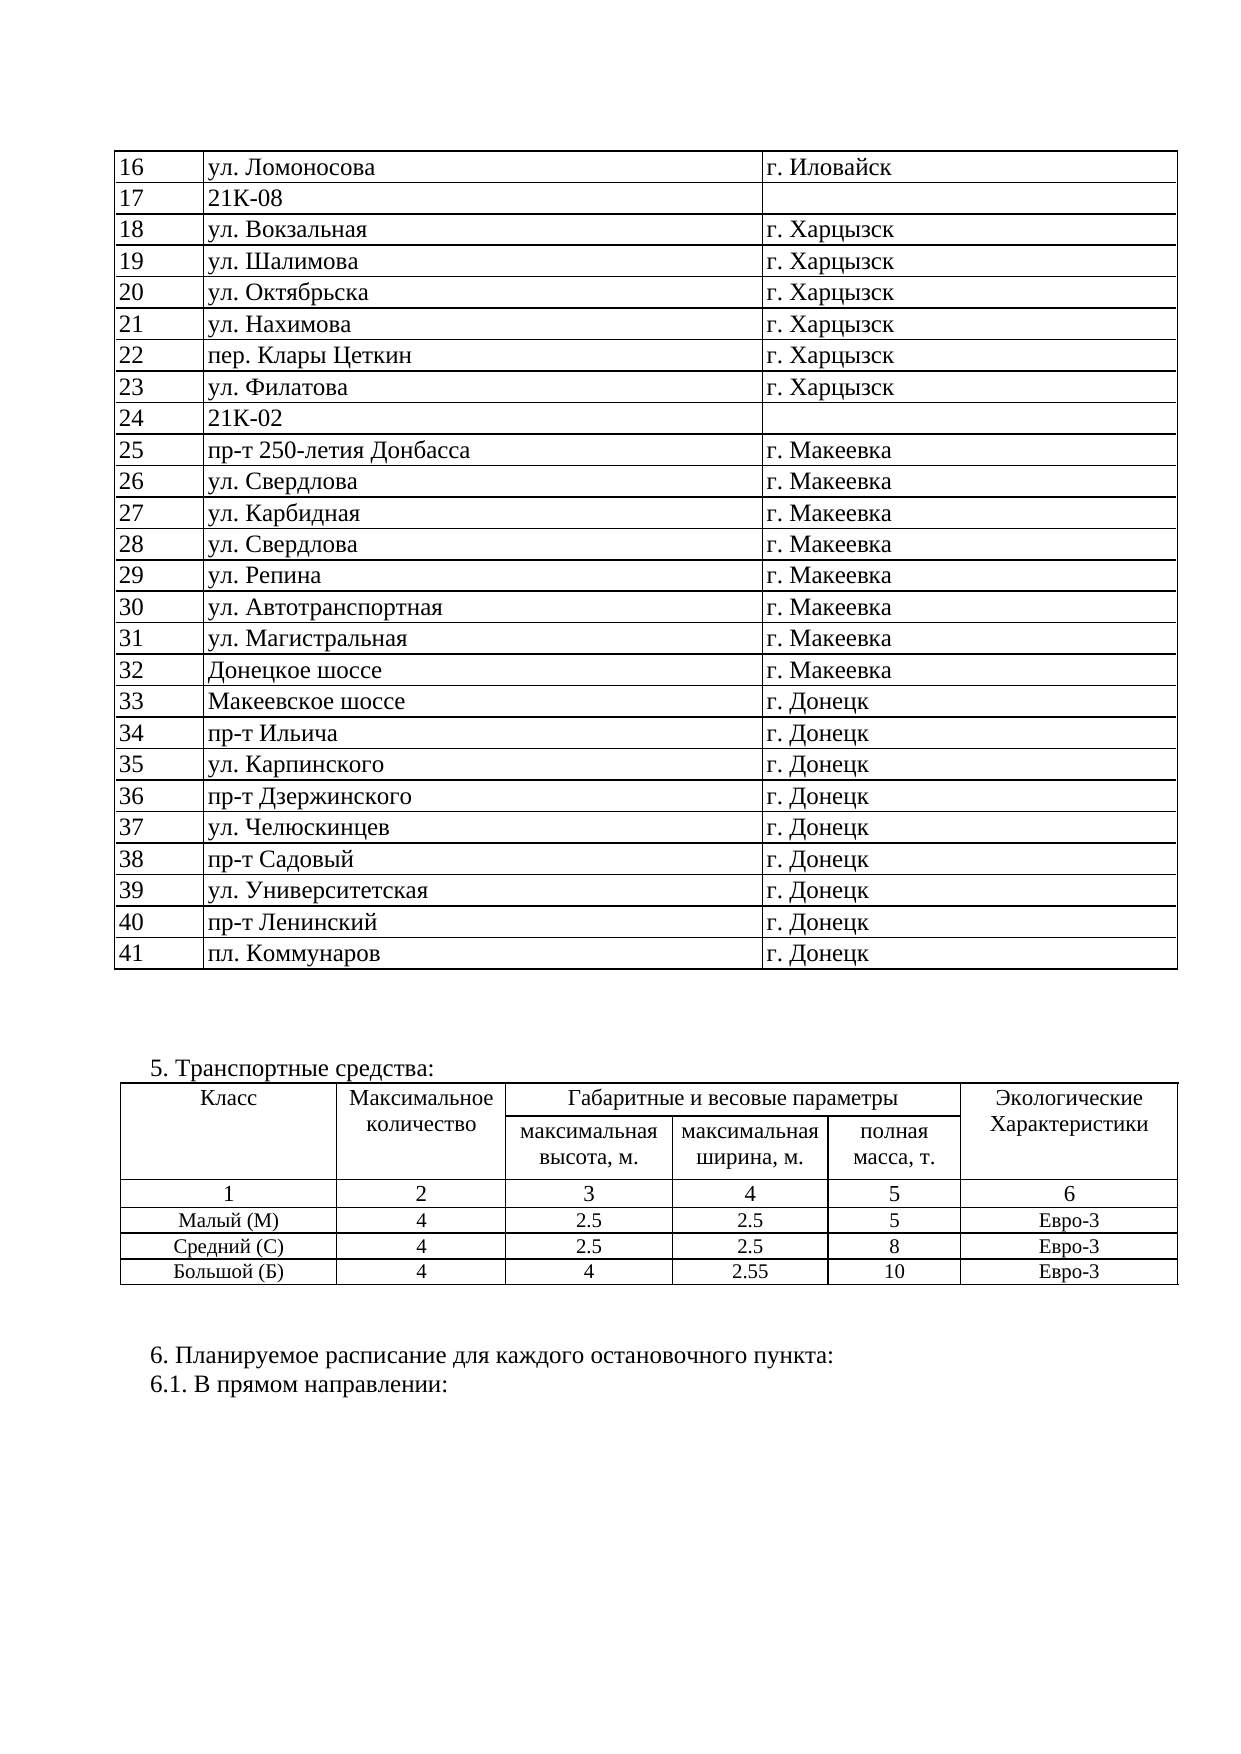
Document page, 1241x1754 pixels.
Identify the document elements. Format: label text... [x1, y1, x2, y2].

table_cell Малый (М) [121, 1208, 336, 1232]
text 5. Транспортные средства: [150, 1053, 1090, 1082]
table_header Габаритные и весовые параметры [506, 1084, 960, 1115]
table_cell 20 [115, 277, 203, 307]
table_cell максимальная высота, м. [506, 1117, 672, 1179]
table_cell Средний (С) [121, 1234, 336, 1258]
table_cell 25 [115, 434, 203, 464]
table_cell 31 [115, 623, 203, 653]
table_cell 30 [115, 591, 203, 622]
table_cell 24 [115, 403, 203, 433]
table_cell г. Макеевка [763, 496, 1177, 527]
table_cell 27 [115, 497, 203, 527]
table_cell 5 [829, 1208, 960, 1232]
table_cell 17 [115, 183, 203, 213]
table_cell г. Донецк [763, 905, 1177, 936]
table_cell г. Макеевка [763, 433, 1177, 464]
table_cell пр-т Ильича [204, 718, 762, 748]
table_cell максимальная ширина, м. [673, 1117, 827, 1179]
table_cell ул. Вокзальная [204, 215, 762, 244]
table_cell 2 [337, 1180, 505, 1207]
table_cell Большой (Б) [121, 1260, 336, 1283]
table_cell ул. Автотранспортная [204, 592, 762, 622]
table_cell 2.5 [673, 1234, 827, 1258]
table_cell 4 [673, 1180, 827, 1207]
table_cell 28 [115, 529, 203, 559]
table_cell 3 [506, 1180, 672, 1207]
table_cell 21 [115, 308, 203, 339]
table_cell 37 [115, 812, 203, 842]
table_cell 21К-02 [204, 403, 762, 433]
table_cell Донецкое шоссе [204, 655, 762, 685]
table_cell ул. Свердлова [204, 529, 762, 559]
table_cell 2.5 [506, 1234, 672, 1258]
table_cell ул. Карбидная [204, 498, 762, 527]
table_cell ул. Филатова [204, 372, 762, 402]
table_cell пер. Клары Цеткин [204, 340, 762, 370]
table_cell г. Макеевка [763, 528, 1177, 559]
table_cell г. Донецк [763, 874, 1177, 905]
table_cell 1 [121, 1180, 336, 1207]
table_cell г. Харцызск [763, 244, 1177, 276]
table_cell пл. Коммунаров [204, 938, 762, 968]
table_cell ул. Челюскинцев [204, 812, 762, 842]
table_cell 35 [115, 749, 203, 779]
table_cell ул. Университетская [204, 875, 762, 905]
text 6.1. В прямом направлении: [150, 1369, 1090, 1398]
table_cell 23 [115, 371, 203, 402]
table_cell Евро-3 [961, 1234, 1177, 1258]
table_cell 34 [115, 717, 203, 748]
table_cell 10 [829, 1260, 960, 1283]
table_cell 33 [115, 686, 203, 716]
table_header Максимальное количество [337, 1084, 505, 1179]
table_cell г. Харцызск [763, 213, 1177, 244]
table_cell г. Донецк [763, 748, 1177, 779]
table_cell 6 [961, 1180, 1177, 1207]
table_cell ул. Репина [204, 561, 762, 590]
table_cell ул. Нахимова [204, 309, 762, 339]
table_cell 36 [115, 780, 203, 811]
table_cell 32 [115, 654, 203, 685]
table_cell г. Донецк [763, 779, 1177, 811]
table_cell [763, 181, 1177, 213]
table_cell г. Макеевка [763, 622, 1177, 653]
table_cell ул. Шалимова [204, 246, 762, 276]
table_cell 21К-08 [204, 183, 762, 213]
table_cell 29 [115, 560, 203, 590]
table_cell ул. Карпинского [204, 749, 762, 779]
table_cell 18 [115, 214, 203, 244]
table_cell г. Макеевка [763, 559, 1177, 590]
table_cell 38 [115, 843, 203, 873]
table_cell 4 [337, 1234, 505, 1258]
table_cell 16 [115, 152, 203, 181]
table_cell пр-т Ленинский [204, 907, 762, 936]
table_cell 26 [115, 466, 203, 496]
table_cell г. Макеевка [763, 590, 1177, 622]
table_cell Евро-3 [961, 1208, 1177, 1232]
table_cell 5 [829, 1180, 960, 1207]
text 6. Планируемое расписание для каждого остановочного пункта: [150, 1340, 1090, 1369]
table_cell г. Донецк [763, 685, 1177, 716]
table_cell 4 [337, 1260, 505, 1283]
table_cell г. Донецк [763, 842, 1177, 873]
table_cell ул. Октябрьска [204, 277, 762, 307]
table_cell г. Харцызск [763, 276, 1177, 307]
table_header Экологические Характеристики [961, 1084, 1177, 1179]
table_cell 2.5 [673, 1208, 827, 1232]
table_cell 19 [115, 245, 203, 276]
table_cell [763, 402, 1177, 433]
table_cell 39 [115, 875, 203, 905]
table_cell 22 [115, 340, 203, 370]
table_cell 41 [115, 938, 203, 968]
table_cell ул. Свердлова [204, 466, 762, 496]
table_header Класс [121, 1084, 336, 1179]
table_cell г. Макеевка [763, 653, 1177, 685]
table_cell ул. Ломоносова [204, 152, 762, 181]
table_cell ул. Магистральная [204, 623, 762, 653]
table_cell г. Макеевка [763, 465, 1177, 496]
table_cell Евро-3 [961, 1260, 1177, 1283]
table_cell пр-т Дзержинского [204, 781, 762, 811]
table_cell 40 [115, 906, 203, 936]
table_cell г. Донецк [763, 936, 1177, 968]
table_cell пр-т 250-летия Донбасса [204, 435, 762, 464]
table_cell 4 [337, 1208, 505, 1232]
table_cell полная масса, т. [829, 1117, 960, 1179]
table_cell пр-т Садовый [204, 844, 762, 873]
table_cell 8 [829, 1234, 960, 1258]
table_cell Макеевское шоссе [204, 686, 762, 716]
table_cell 2.55 [673, 1260, 827, 1283]
table_cell г. Донецк [763, 811, 1177, 842]
table_cell 2.5 [506, 1208, 672, 1232]
table_cell г. Харцызск [763, 307, 1177, 339]
table_cell г. Иловайск [763, 152, 1177, 181]
table_cell г. Донецк [763, 716, 1177, 748]
table_cell г. Харцызск [763, 370, 1177, 402]
table_cell 4 [506, 1260, 672, 1283]
table_cell г. Харцызск [763, 339, 1177, 370]
